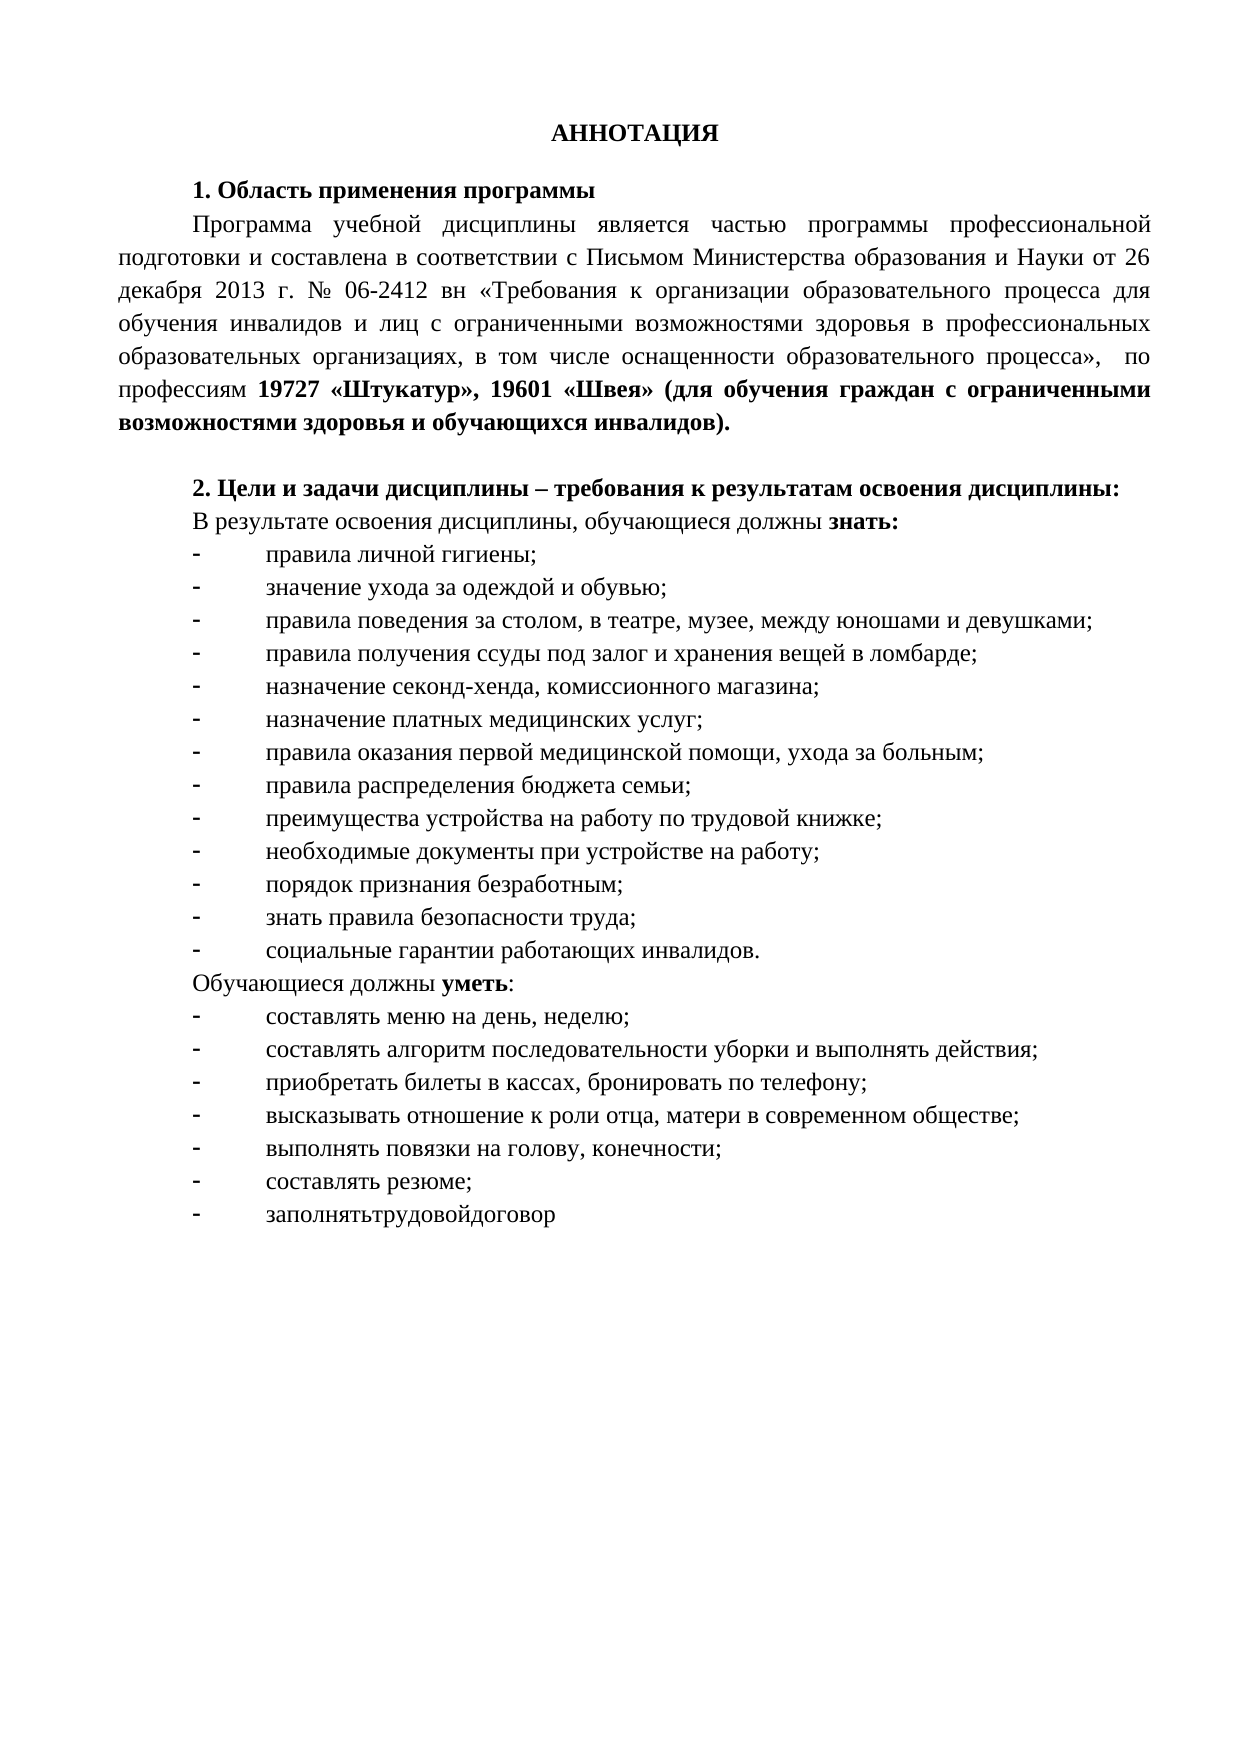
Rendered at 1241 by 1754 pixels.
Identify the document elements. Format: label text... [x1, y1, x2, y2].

list правила личной гигиены; [118, 539, 1152, 568]
text 1. Область применения программы [118, 176, 1152, 204]
list социальные гарантии работающих инвалидов. [118, 935, 1152, 964]
list правила поведения за столом, в театре, музее, между юношами и девушками; [118, 605, 1152, 634]
list знать правила безопасности труда; [118, 902, 1152, 931]
text В результате освоения дисциплины, обучающиеся должны знать: [118, 506, 1152, 534]
list выполнять повязки на голову, конечности; [118, 1133, 1152, 1162]
list назначение секонд-хенда, комиссионного магазина; [118, 671, 1152, 700]
text Обучающиеся должны уметь: [118, 968, 1152, 997]
list составлять алгоритм последовательности уборки и выполнять действия; [118, 1034, 1152, 1063]
list значение ухода за одеждой и обувью; [118, 572, 1152, 601]
list назначение платных медицинских услуг; [118, 704, 1152, 733]
list высказывать отношение к роли отца, матери в современном обществе; [118, 1100, 1152, 1129]
list приобретать билеты в кассах, бронировать по телефону; [118, 1067, 1152, 1096]
list правила получения ссуды под залог и хранения вещей в ломбарде; [118, 638, 1152, 667]
list необходимые документы при устройстве на работу; [118, 836, 1152, 865]
list заполнятьтрудовойдоговор [118, 1199, 1152, 1228]
list правила распределения бюджета семьи; [118, 770, 1152, 799]
list правила оказания первой медицинской помощи, ухода за больным; [118, 737, 1152, 766]
list составлять резюме; [118, 1166, 1152, 1195]
text Аннотация [118, 118, 1152, 147]
text Программа учебной дисциплины является частью программы профессиональной подготовки и составлена в соответствии с Письмом Министерства образования и Науки от 26 декабря 2013 г. № 06-2412 вн «Требования к организации образовательного процесса для обучения инвалидов и лиц с ограниченными возможностями здоровья в профессиональных образовательных организациях, в том числе оснащенности образовательного процесса», по профессиям 19727 «Штукатур», 19601 «Швея» (для обучения граждан с ограниченными возможностями здоровья и обучающихся инвалидов). [118, 209, 1152, 436]
list порядок признания безработным; [118, 869, 1152, 898]
text 2. Цели и задачи дисциплины – требования к результатам освоения дисциплины: [118, 473, 1152, 502]
list составлять меню на день, неделю; [118, 1001, 1152, 1030]
list преимущества устройства на работу по трудовой книжке; [118, 803, 1152, 832]
